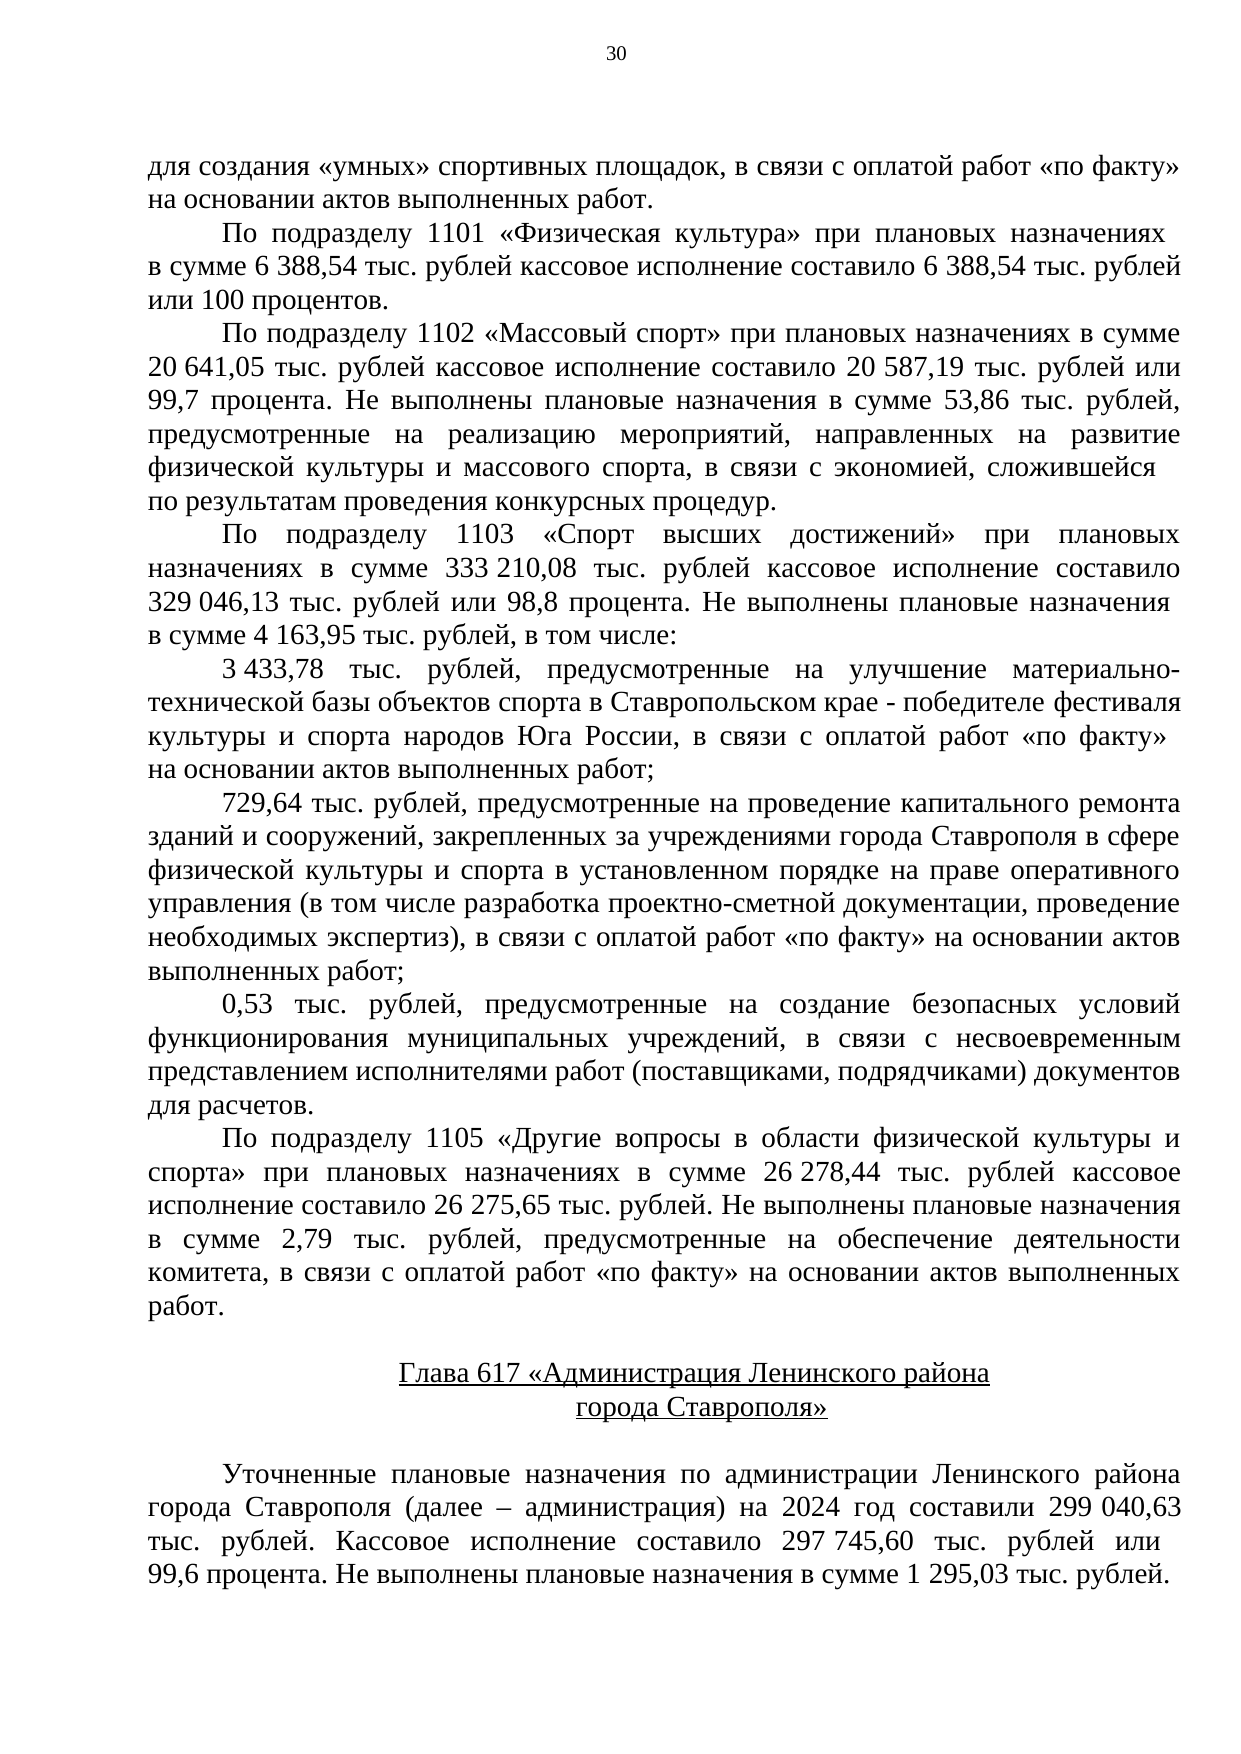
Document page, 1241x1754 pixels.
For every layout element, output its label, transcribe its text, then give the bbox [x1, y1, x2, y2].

text По подразделу 1105 «Другие вопросы в области физической культуры и спорта» при плановых назначениях в сумме 26 278,44 тыс. рублей кассовое исполнение составило 26 275,65 тыс. рублей. Не выполнены плановые назначения в сумме 2,79 тыс. рублей, предусмотренные на обеспечение деятельности комитета, в связи с оплатой работ «по факту» на основании актов выполненных работ. [148, 1120, 1181, 1322]
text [148, 148, 1181, 215]
text Глава 617 «Администрация Ленинского района [148, 1355, 1181, 1389]
text По подразделу 1101 «Физическая культура» при плановых назначениях в сумме 6 388,54 тыс. рублей кассовое исполнение составило 6 388,54 тыс. рублей или 100 процентов. [148, 215, 1181, 315]
text 3 433,78 тыс. рублей, предусмотренные на улучшение материально-технической базы объектов спорта в Ставропольском крае - победителе фестиваля культуры и спорта народов Юга России, в связи с оплатой работ «по факту» на основании актов выполненных работ; [148, 651, 1181, 785]
text По подразделу 1103 «Спорт высших достижений» при плановых назначениях в сумме 333 210,08 тыс. рублей кассовое исполнение составило 329 046,13 тыс. рублей или 98,8 процента. Не выполнены плановые назначения в сумме 4 163,95 тыс. рублей, в том числе: [148, 517, 1181, 651]
text По подразделу 1102 «Массовый спорт» при плановых назначениях в сумме 20 641,05 тыс. рублей кассовое исполнение составило 20 587,19 тыс. рублей или 99,7 процента. Не выполнены плановые назначения в сумме 53,86 тыс. рублей, предусмотренные на реализацию мероприятий, направленных на развитие физической культуры и массового спорта, в связи с экономией, сложившейся по результатам проведения конкурсных процедур. [148, 315, 1181, 517]
text города Ставрополя» [148, 1389, 1181, 1422]
text 729,64 тыс. рублей, предусмотренные на проведение капитального ремонта зданий и сооружений, закрепленных за учреждениями города Ставрополя в сфере физической культуры и спорта в установленном порядке на праве оперативного управления (в том числе разработка проектно-сметной документации, проведение необходимых экспертиз), в связи с оплатой работ «по факту» на основании актов выполненных работ; [148, 785, 1181, 986]
text Уточненные плановые назначения по администрации Ленинского района города Ставрополя (далее – администрация) на 2024 год составили 299 040,63 тыс. рублей. Кассовое исполнение составило 297 745,60 тыс. рублей или 99,6 процента. Не выполнены плановые назначения в сумме 1 295,03 тыс. рублей. [148, 1456, 1181, 1590]
text 0,53 тыс. рублей, предусмотренные на создание безопасных условий функционирования муниципальных учреждений, в связи с несвоевременным представлением исполнителями работ (поставщиками, подрядчиками) документов для расчетов. [148, 986, 1181, 1120]
